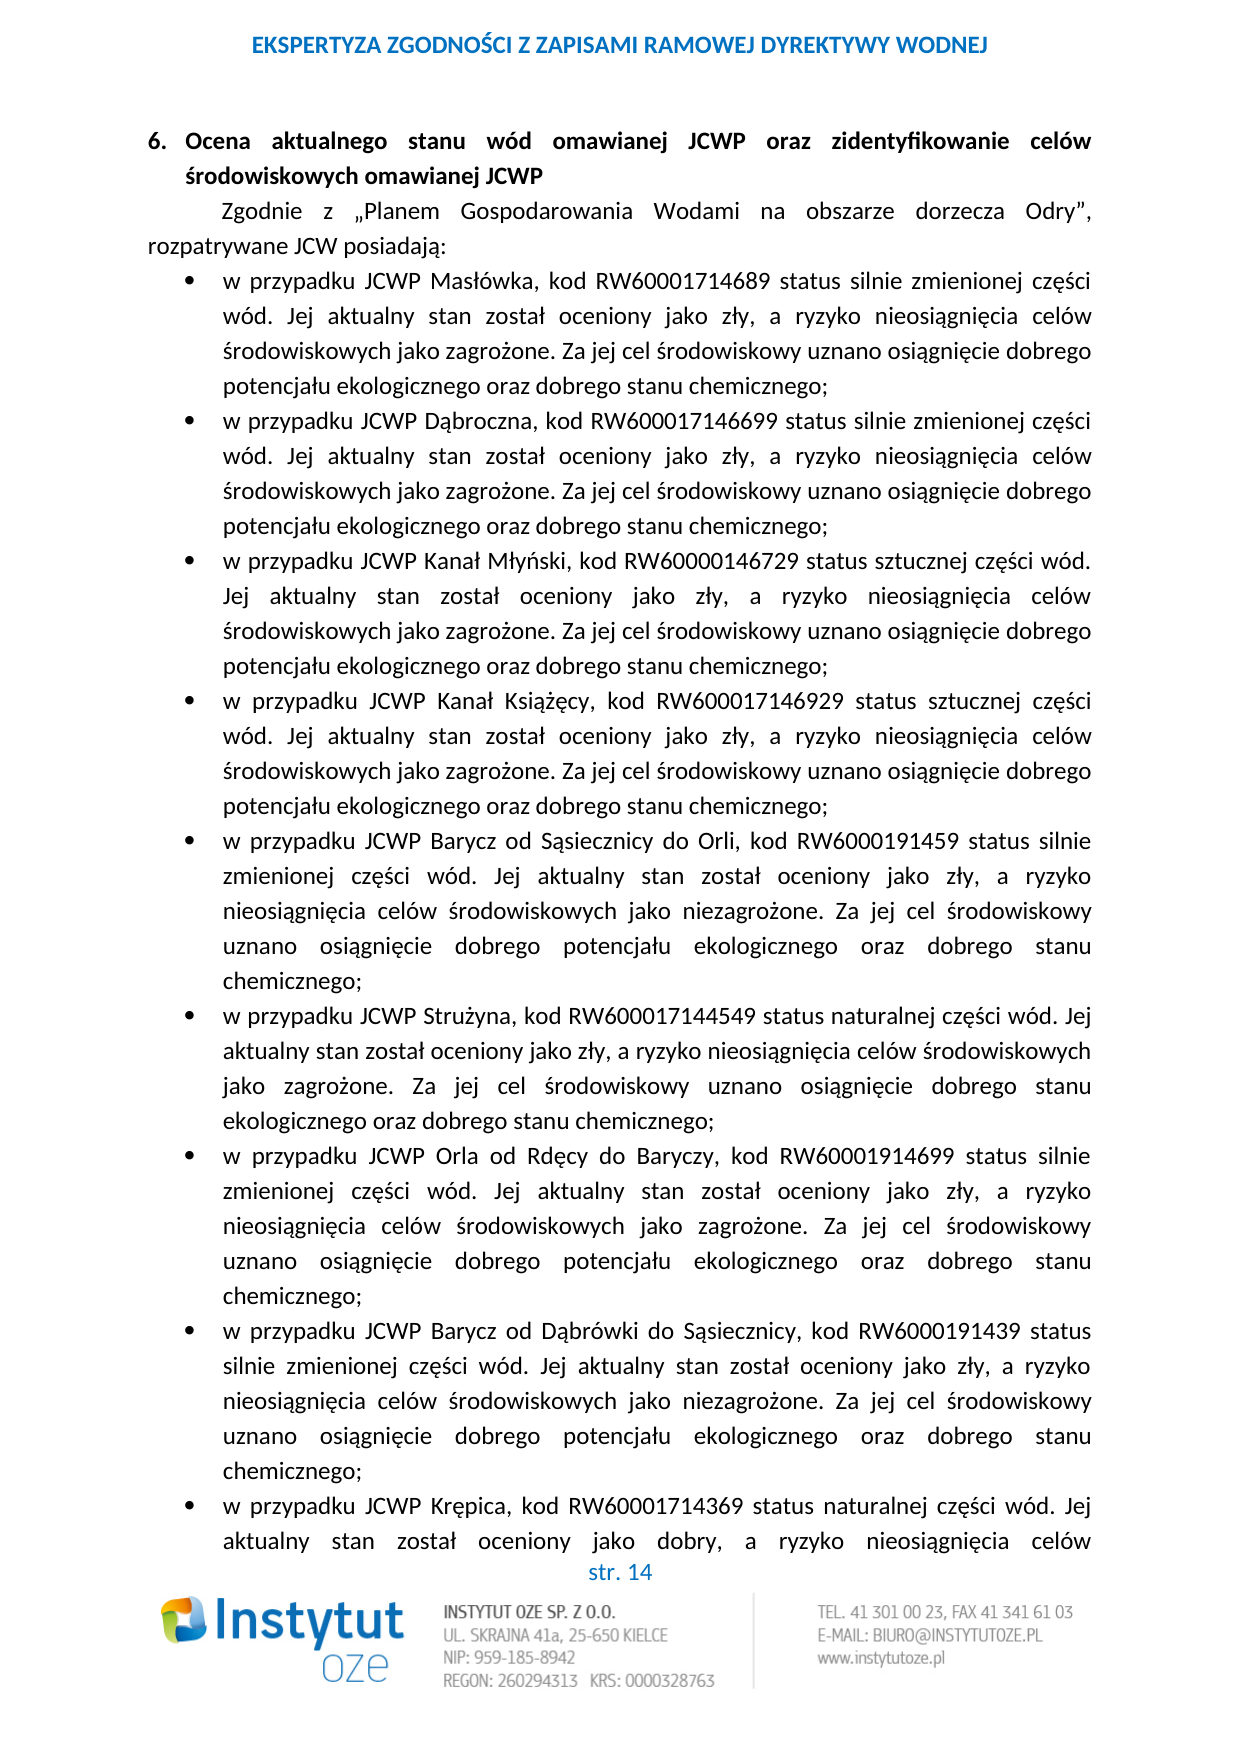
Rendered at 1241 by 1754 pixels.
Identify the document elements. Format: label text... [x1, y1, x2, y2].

list w przypadku JCWP Orla od Rdęcy do Baryczy, kod RW60001914699 status silnie zmienionej części wód. Jej aktualny stan został oceniony jako zły, a ryzyko nieosiągnięcia celów środowiskowych jako zagrożone. Za jej cel środowiskowy uznano osiągnięcie dobrego potencjału ekologicznego oraz dobrego stanu chemicznego; [185, 1141, 1093, 1311]
list w przypadku JCWP Masłówka, kod RW60001714689 status silnie zmienionej części wód. Jej aktualny stan został oceniony jako zły, a ryzyko nieosiągnięcia celów środowiskowych jako zagrożone. Za jej cel środowiskowy uznano osiągnięcie dobrego potencjału ekologicznego oraz dobrego stanu chemicznego; [185, 266, 1093, 401]
list w przypadku JCWP Dąbroczna, kod RW600017146699 status silnie zmienionej części wód. Jej aktualny stan został oceniony jako zły, a ryzyko nieosiągnięcia celów środowiskowych jako zagrożone. Za jej cel środowiskowy uznano osiągnięcie dobrego potencjału ekologicznego oraz dobrego stanu chemicznego; [185, 406, 1093, 541]
list w przypadku JCWP Strużyna, kod RW600017144549 status naturalnej części wód. Jej aktualny stan został oceniony jako zły, a ryzyko nieosiągnięcia celów środowiskowych jako zagrożone. Za jej cel środowiskowy uznano osiągnięcie dobrego stanu ekologicznego oraz dobrego stanu chemicznego; [185, 1001, 1093, 1136]
list w przypadku JCWP Kanał Młyński, kod RW60000146729 status sztucznej części wód. Jej aktualny stan został oceniony jako zły, a ryzyko nieosiągnięcia celów środowiskowych jako zagrożone. Za jej cel środowiskowy uznano osiągnięcie dobrego potencjału ekologicznego oraz dobrego stanu chemicznego; [185, 546, 1093, 681]
list w przypadku JCWP Kanał Książęcy, kod RW600017146929 status sztucznej części wód. Jej aktualny stan został oceniony jako zły, a ryzyko nieosiągnięcia celów środowiskowych jako zagrożone. Za jej cel środowiskowy uznano osiągnięcie dobrego potencjału ekologicznego oraz dobrego stanu chemicznego; [185, 686, 1093, 821]
list w przypadku JCWP Barycz od Sąsiecznicy do Orli, kod RW6000191459 status silnie zmienionej części wód. Jej aktualny stan został oceniony jako zły, a ryzyko nieosiągnięcia celów środowiskowych jako niezagrożone. Za jej cel środowiskowy uznano osiągnięcie dobrego potencjału ekologicznego oraz dobrego stanu chemicznego; [185, 826, 1093, 996]
picture [160, 1586, 1093, 1704]
list w przypadku JCWP Barycz od Dąbrówki do Sąsiecznicy, kod RW6000191439 status silnie zmienionej części wód. Jej aktualny stan został oceniony jako zły, a ryzyko nieosiągnięcia celów środowiskowych jako niezagrożone. Za jej cel środowiskowy uznano osiągnięcie dobrego potencjału ekologicznego oraz dobrego stanu chemicznego; [185, 1316, 1093, 1486]
text Zgodnie z „Planem Gospodarowania Wodami na obszarze dorzecza Odry”, rozpatrywane JCW posiadają: [148, 196, 1093, 261]
subtitle Ocena aktualnego stanu wód omawianej JCWP oraz zidentyfikowanie celów środowiskowych omawianej JCWP [148, 126, 1093, 191]
